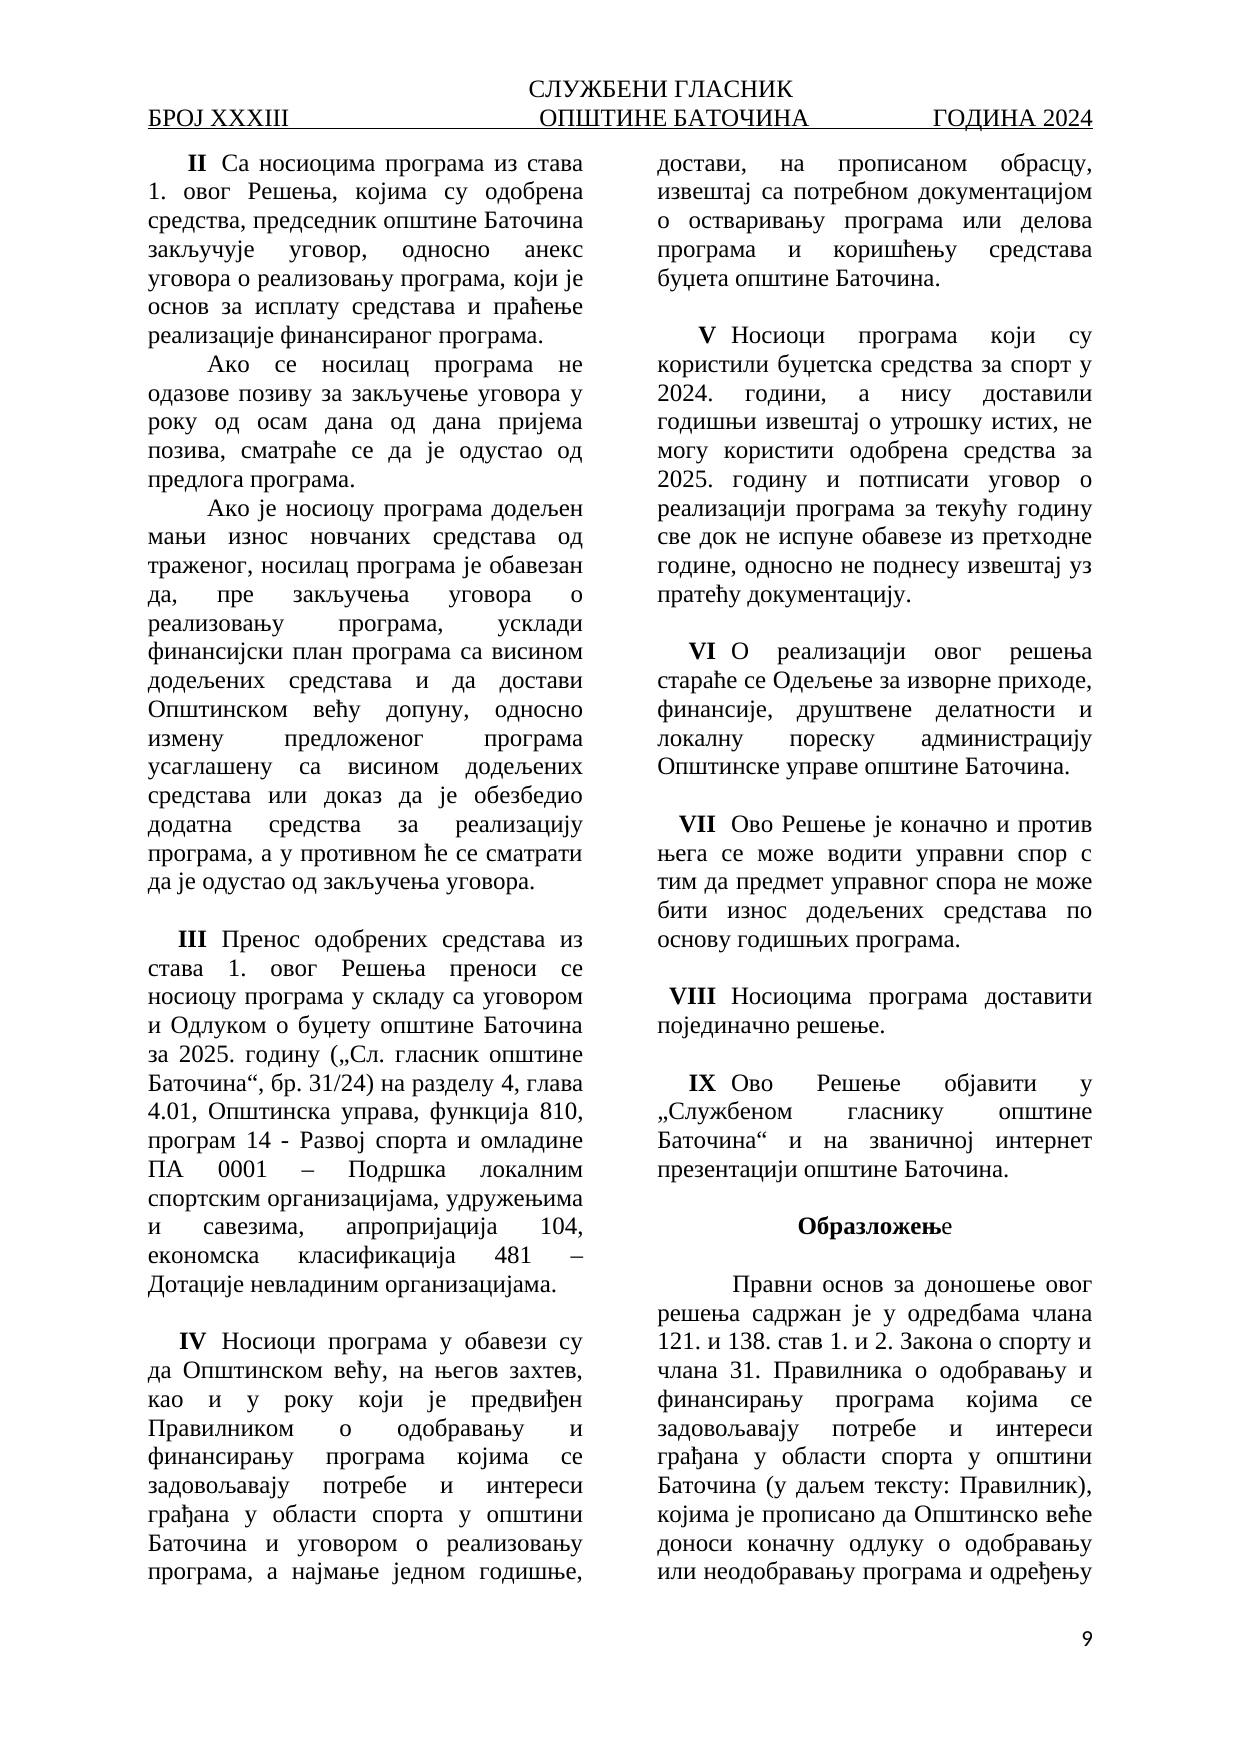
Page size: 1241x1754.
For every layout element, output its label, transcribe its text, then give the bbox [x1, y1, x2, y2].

text Ако се носилац програма не одазове позиву за закључење уговора у року од осам дана од дана пријема позива, сматраће се да је одустао од предлога програма. [148, 349, 583, 493]
list Ово Решење је коначно и против њега се може водити управни спор с тим да предмет управног спора не може бити износ додељених средстава по основу годишњих програма. [657, 809, 1092, 953]
list Носиоци програма у обавези су да Општинском већу, на његов захтев, као и у року који је предвиђен Правилником о одобравању и финансирању програма којима се задовољавају потребе и интереси грађана у области спорта у општини Баточина и уговором о реализовању програма, а најмање једном годишње, достави, на прописаном обрасцу, извештај са потребном документацијом о остваривању програма или делова програма и коришћењу средстава буџета општине Баточина. [657, 148, 1092, 291]
text Образложење [657, 1211, 1092, 1240]
list Носиоци програма у обавези су да Општинском већу, на његов захтев, као и у року који је предвиђен Правилником о одобравању и финансирању програма којима се задовољавају потребе и интереси грађана у области спорта у општини Баточина и уговором о реализовању програма, а најмање једном годишње, достави, на прописаном обрасцу, извештај са потребном документацијом о остваривању програма или делова програма и коришћењу средстава буџета општине Баточина. [148, 1326, 583, 1585]
list Носиоцима програма доставити појединачно решење. [657, 981, 1092, 1039]
list О реализацији овог решења стараће се Одељење за изворне приходе, финансије, друштвене делатности и локалну пореску администрацију Општинске управе општине Баточина. [657, 636, 1092, 780]
text Ако је носиоцу програма додељен мањи износ новчаних средстава од траженог, носилац програма је обавезан да, пре закључења уговора о реализовању програма, усклади финансијски план програма са висином додељених средстава и да достави Општинском већу допуну, односно измену предложеног програма усаглашену са висином додељених средстава или доказ да је обезбедио додатна средства за реализацију програма, а у противном ће се сматрати да је одустао од закључења уговора. [148, 493, 583, 895]
list Носиоци програма који су користили буџетска средства за спорт у 2024. години, а нису доставили годишњи извештај о утрошку истих, не могу користити одобрена средства за 2025. годину и потписати уговор о реализацији програма за текућу годину све док не испуне обавезе из претходне године, односно не поднесу извештај уз пратећу документацију. [657, 320, 1092, 608]
list Пренос одобрених средстава из става 1. овог Решења преноси се носиоцу програма у складу са уговором и Одлуком о буџету општине Баточина за 2025. годину („Сл. гласник општине Баточина“, бр. 31/24) на разделу 4, глава 4.01, Општинска управа, функција 810, програм 14 - Развој спорта и омладине ПА 0001 – Подршка локалним спортским организацијама, удружењима и савезима, апропријација 104, економска класификација 481 – Дотације невладиним организацијама. [148, 924, 583, 1298]
list Ово Решење објавити у „Службеном гласнику општине Баточина“ и на званичној интернет презентацији општине Баточина. [657, 1068, 1092, 1183]
list Са носиоцима програма из става 1. овог Решења, којима су одобрена средства, председник општине Баточина закључује уговор, односно анекс уговора о реализовању програма, који је основ за исплату средстава и праћење реализације финансираног програма. [148, 148, 583, 349]
